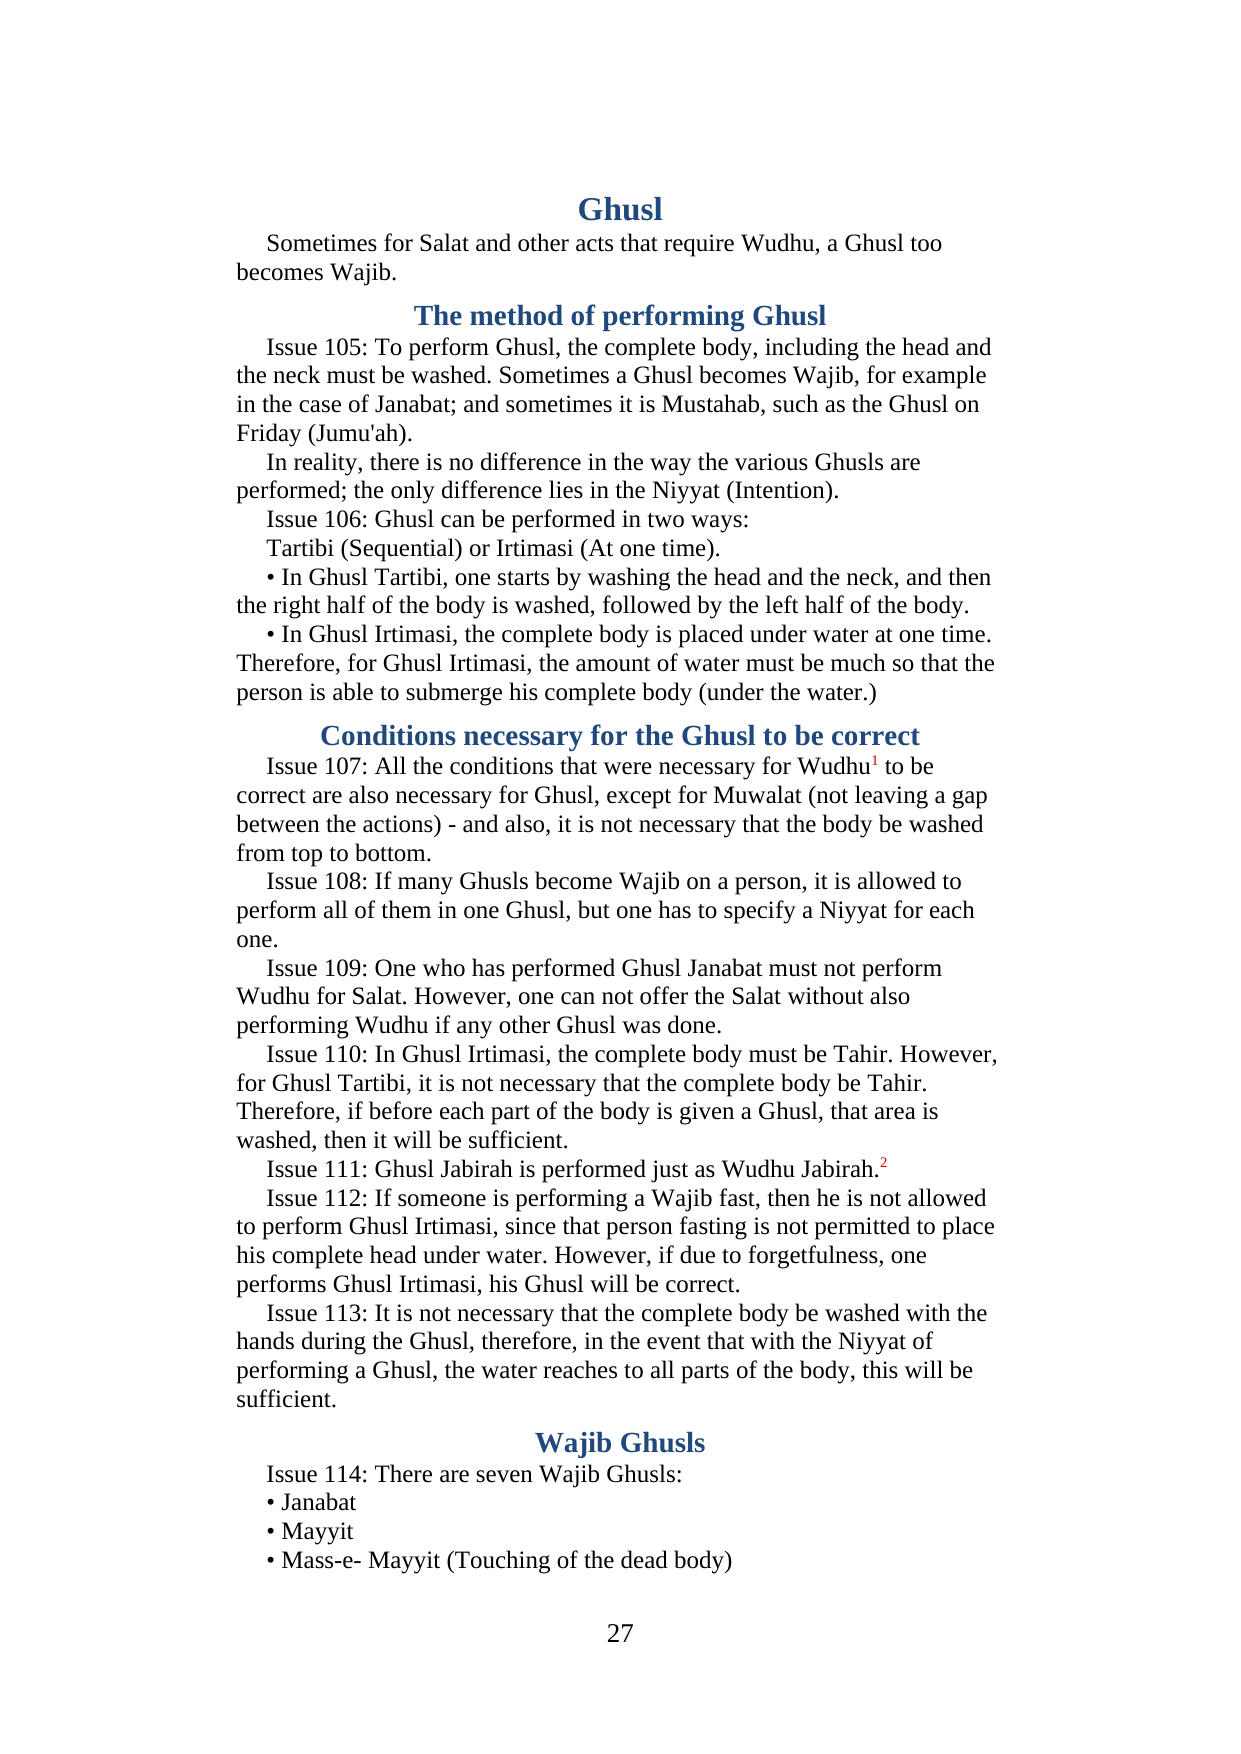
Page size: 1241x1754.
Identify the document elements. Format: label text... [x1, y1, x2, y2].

text Issue 113: It is not necessary that the complete body be washed with the hands during the Ghusl, therefore, in the event that with the Niyyat of performing a Ghusl, the water reaches to all parts of the body, this will be sufficient. [236, 1298, 1004, 1413]
text • In Ghusl Irtimasi, the complete body is placed under water at one time. Therefore, for Ghusl Irtimasi, the amount of water must be much so that the person is able to submerge his complete body (under the water.) [236, 619, 1004, 705]
text Issue 105: To perform Ghusl, the complete body, including the head and the neck must be washed. Sometimes a Ghusl becomes Wajib, for example in the case of Janabat; and sometimes it is Mustahab, such as the Ghusl on Friday (Jumu'ah). [236, 332, 1004, 447]
text Issue 106: Ghusl can be performed in two ways: [236, 504, 1004, 533]
subtitle Wajib Ghusls [236, 1425, 1004, 1459]
text • Mayyit [236, 1516, 1004, 1545]
text • In Ghusl Tartibi, one starts by washing the head and the neck, and then the right half of the body is washed, followed by the left half of the body. [236, 562, 1004, 619]
text Issue 111: Ghusl Jabirah is performed just as Wudhu Jabirah.2 [236, 1154, 1004, 1183]
text Issue 108: If many Ghusls become Wajib on a person, it is allowed to perform all of them in one Ghusl, but one has to specify a Niyyat for each one. [236, 866, 1004, 953]
text Sometimes for Salat and other acts that require Wudhu, a Ghusl too becomes Wajib. [236, 228, 1004, 286]
text Issue 112: If someone is performing a Wajib fast, then he is not allowed to perform Ghusl Irtimasi, since that person fasting is not permitted to place his complete head under water. However, if due to forgetfulness, one performs Ghusl Irtimasi, his Ghusl will be correct. [236, 1183, 1004, 1298]
text • Janabat [236, 1487, 1004, 1516]
subtitle Conditions necessary for the Ghusl to be correct [236, 718, 1004, 751]
text In reality, there is no difference in the way the various Ghusls are performed; the only difference lies in the Niyyat (Intention). [236, 447, 1004, 504]
text Tartibi (Sequential) or Irtimasi (At one time). [236, 533, 1004, 562]
subtitle Ghusl [236, 190, 1004, 228]
text Issue 114: There are seven Wajib Ghusls: [236, 1459, 1004, 1487]
text • Mass-e- Mayyit (Touching of the dead body) [236, 1545, 1004, 1574]
text Issue 110: In Ghusl Irtimasi, the complete body must be Tahir. However, for Ghusl Tartibi, it is not necessary that the complete body be Tahir. Therefore, if before each part of the body is given a Ghusl, that area is washed, then it will be sufficient. [236, 1039, 1004, 1154]
text Issue 109: One who has performed Ghusl Janabat must not perform Wudhu for Salat. However, one can not offer the Salat without also performing Wudhu if any other Ghusl was done. [236, 953, 1004, 1039]
text Issue 107: All the conditions that were necessary for Wudhu1 to be correct are also necessary for Ghusl, except for Muwalat (not leaving a gap between the actions) - and also, it is not necessary that the body be washed from top to bottom. [236, 751, 1004, 866]
subtitle The method of performing Ghusl [236, 298, 1004, 332]
